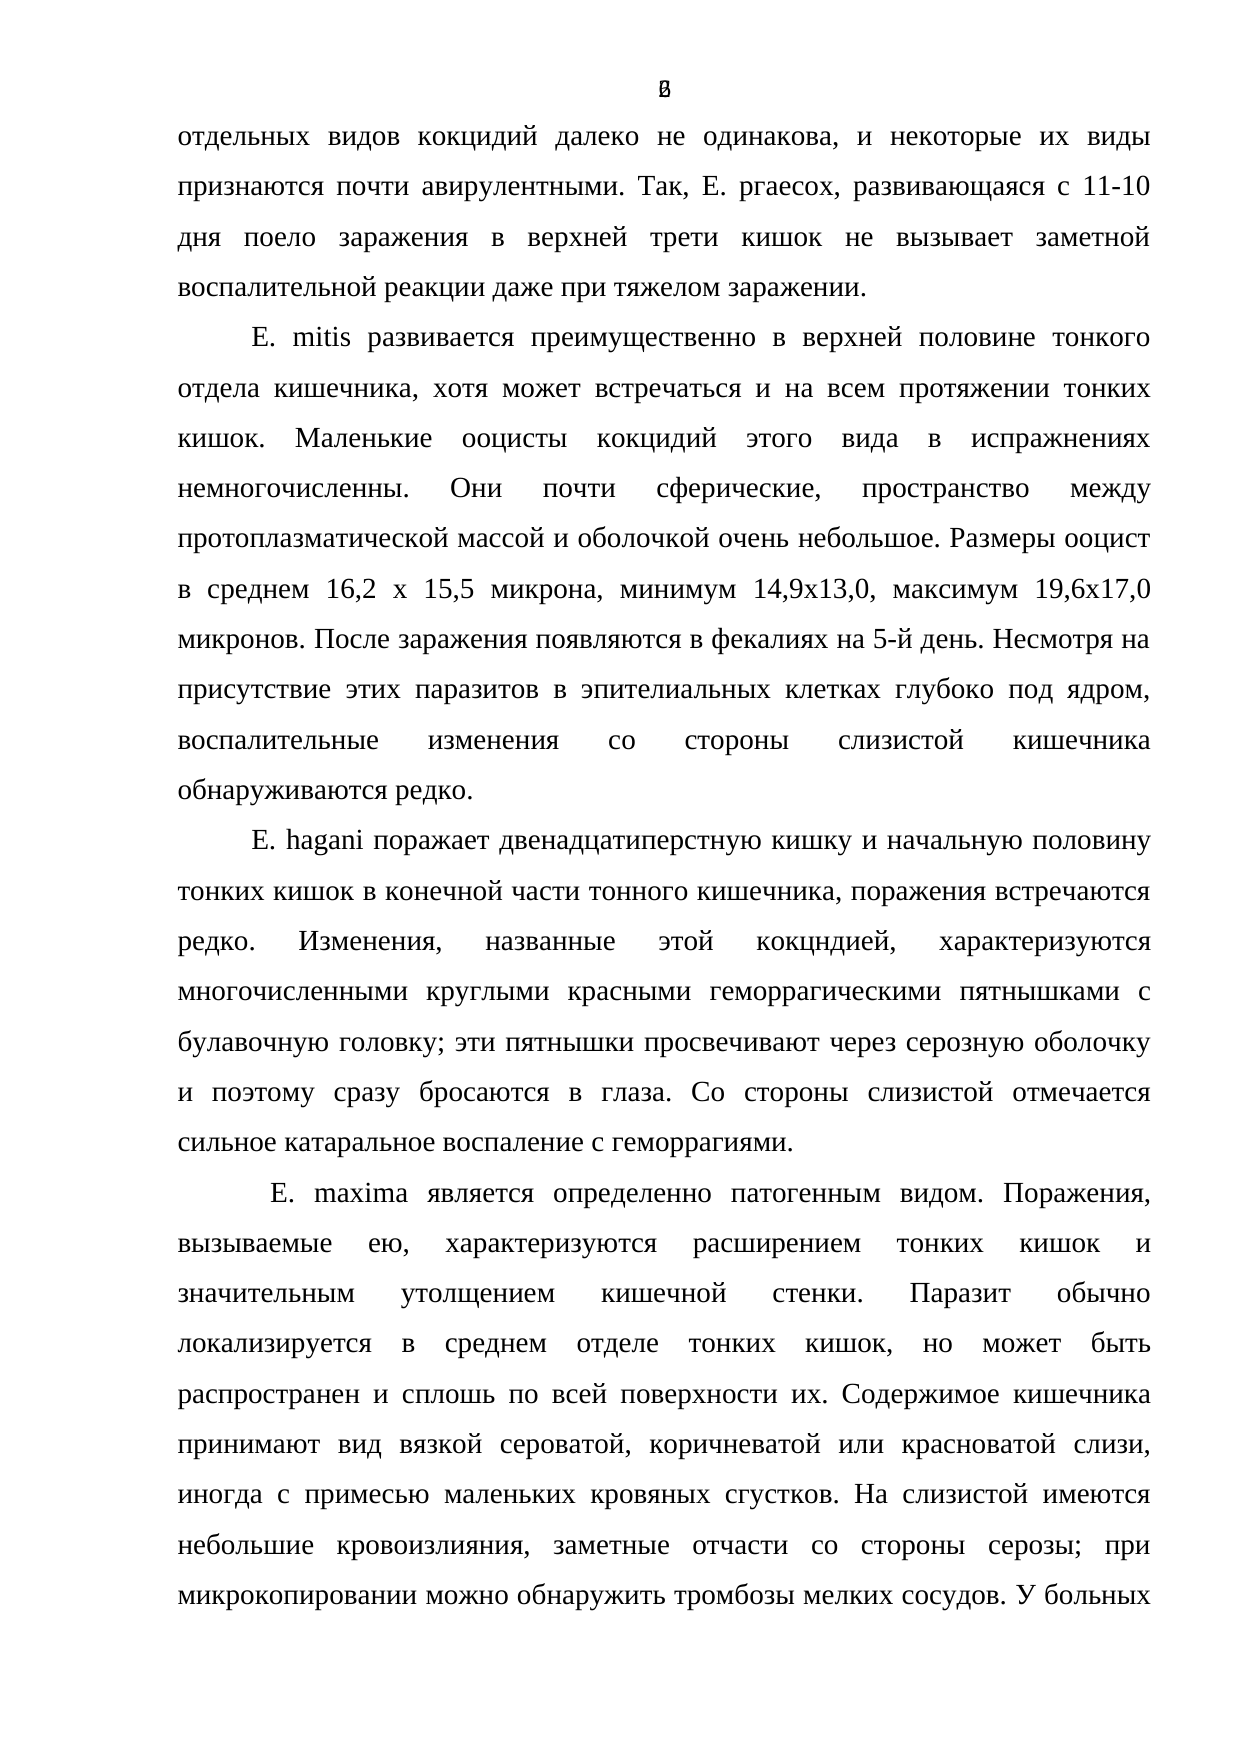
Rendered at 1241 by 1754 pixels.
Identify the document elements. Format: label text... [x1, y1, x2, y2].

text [177, 1175, 1152, 1611]
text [177, 118, 1152, 303]
text Е. hagani поражает двенадцатиперстную кишку и начальную половину тонких кишок в конечной части тонного кишечника, поражения встречаются редко. Изменения, названные этой кокцндией, характеризуются многочисленными круглыми красными геморрагическими пятнышками с булавочную головку; эти пятнышки просвечивают через серозную оболочку и поэтому сразу бросаются в глаза. Со стороны слизистой отмечается сильное катаральное воспаление с геморрагиями. [177, 822, 1152, 1158]
text Е. mitis развивается преимущественно в верхней половине тонкого отдела кишечника, хотя может встречаться и на всем протяжении тонких кишок. Маленькие ооцисты кокцидий этого вида в испражнениях немногочисленны. Они почти сферические, пространство между протоплазматической массой и оболочкой очень небольшое. Размеры ооцист в среднем 16,2 х 15,5 микрона, минимум 14,9х13,0, максимум 19,6х17,0 микронов. После заражения появляются в фекалиях на 5-й день. Несмотря на присутствие этих паразитов в эпителиальных клетках глубоко под ядром, воспалительные изменения со стороны слизистой кишечника обнаруживаются редко. [177, 319, 1152, 806]
